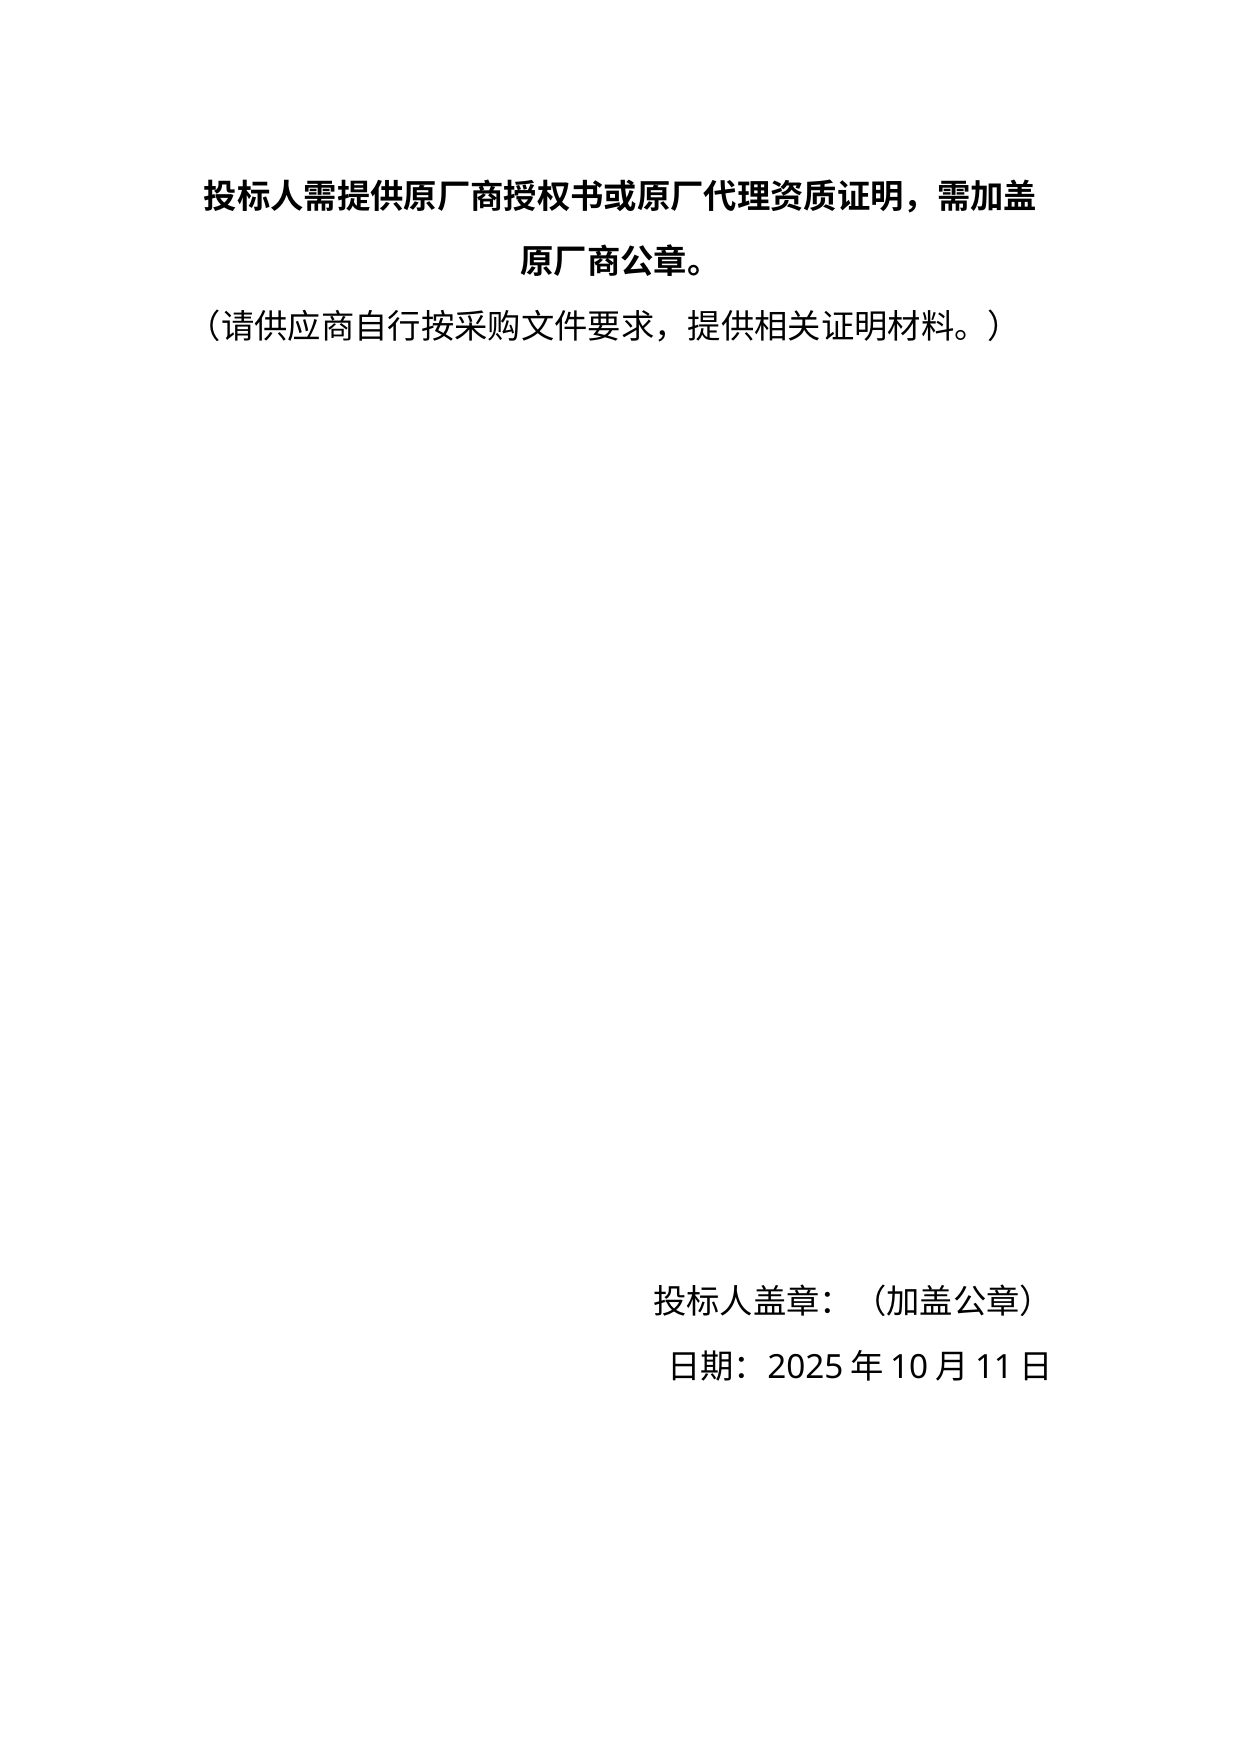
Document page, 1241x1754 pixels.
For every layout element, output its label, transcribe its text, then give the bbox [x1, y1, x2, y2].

text （请供应商自行按采购文件要求，提供相关证明材料。） [187, 292, 1053, 357]
subtitle 投标人盖章：（加盖公章） [187, 1267, 1053, 1332]
text 投标人需提供原厂商授权书或原厂代理资质证明，需加盖原厂商公章。 [187, 162, 1053, 292]
subtitle 日期：2025年10月11日 [187, 1332, 1053, 1397]
